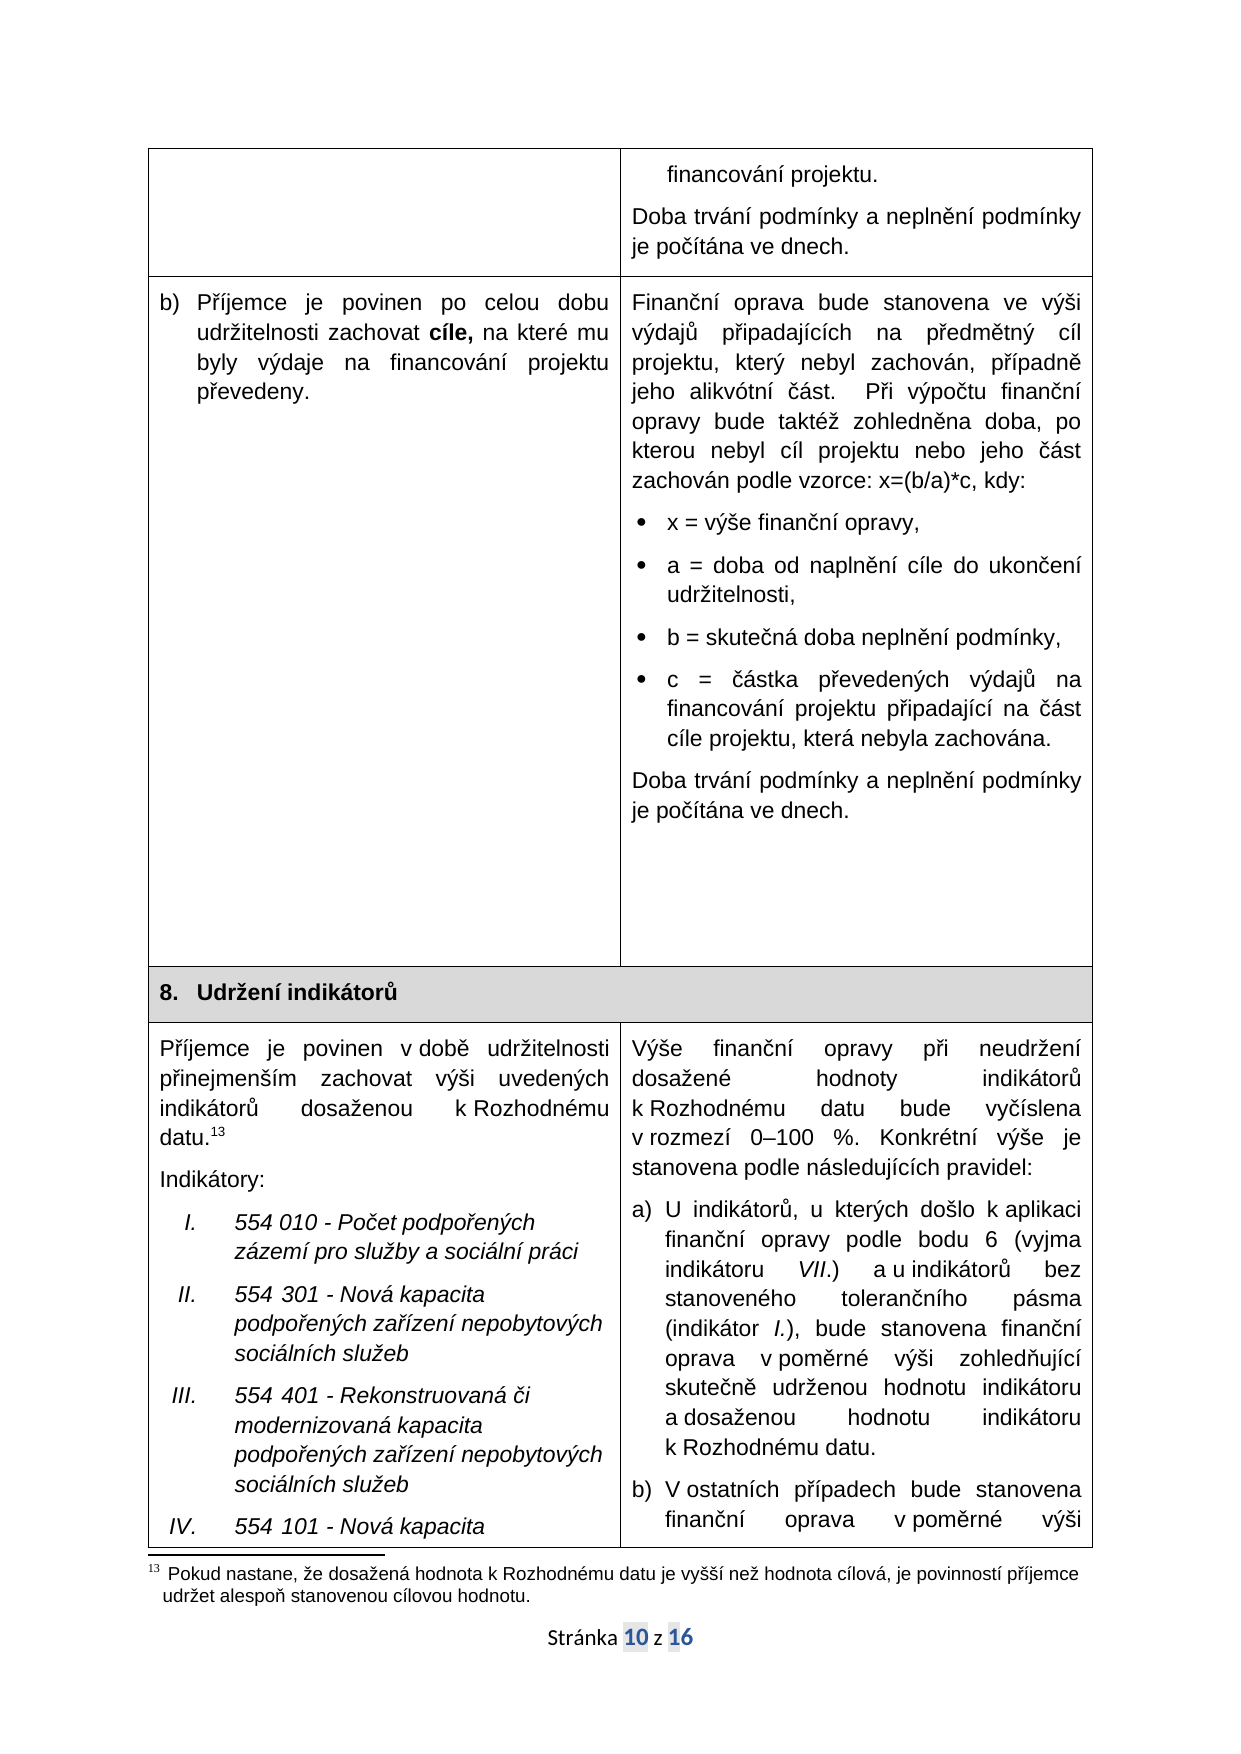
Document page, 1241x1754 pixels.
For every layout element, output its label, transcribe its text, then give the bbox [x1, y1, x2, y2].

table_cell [149, 1023, 620, 1547]
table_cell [149, 149, 620, 276]
table_cell Příjemce je povinen po celou dobu udržitelnosti zachovat cíle, na které mu byly výdaje na financování projektu převedeny. [149, 277, 620, 966]
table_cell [621, 149, 1092, 276]
table_cell Udržení indikátorů [149, 967, 1092, 1022]
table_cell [621, 1023, 1092, 1547]
table_cell Finanční oprava bude stanovena ve výši výdajů připadajících na předmětný cíl projektu, který nebyl zachován, případně jeho alikvótní část. Při výpočtu finanční opravy bude taktéž zohledněna doba, po kterou nebyl cíl projektu nebo jeho část zachován podle vzorce: x=(b/a)*c, kdy: x = výše finanční opravy, a = doba od naplnění cíle do ukončení udržitelnosti, b = skutečná doba neplnění podmínky, c = částka převedených výdajů na financování projektu připadající na část cíle projektu, která nebyla zachována. Doba trvání podmínky a neplnění podmínky je počítána ve dnech. [621, 277, 1092, 966]
